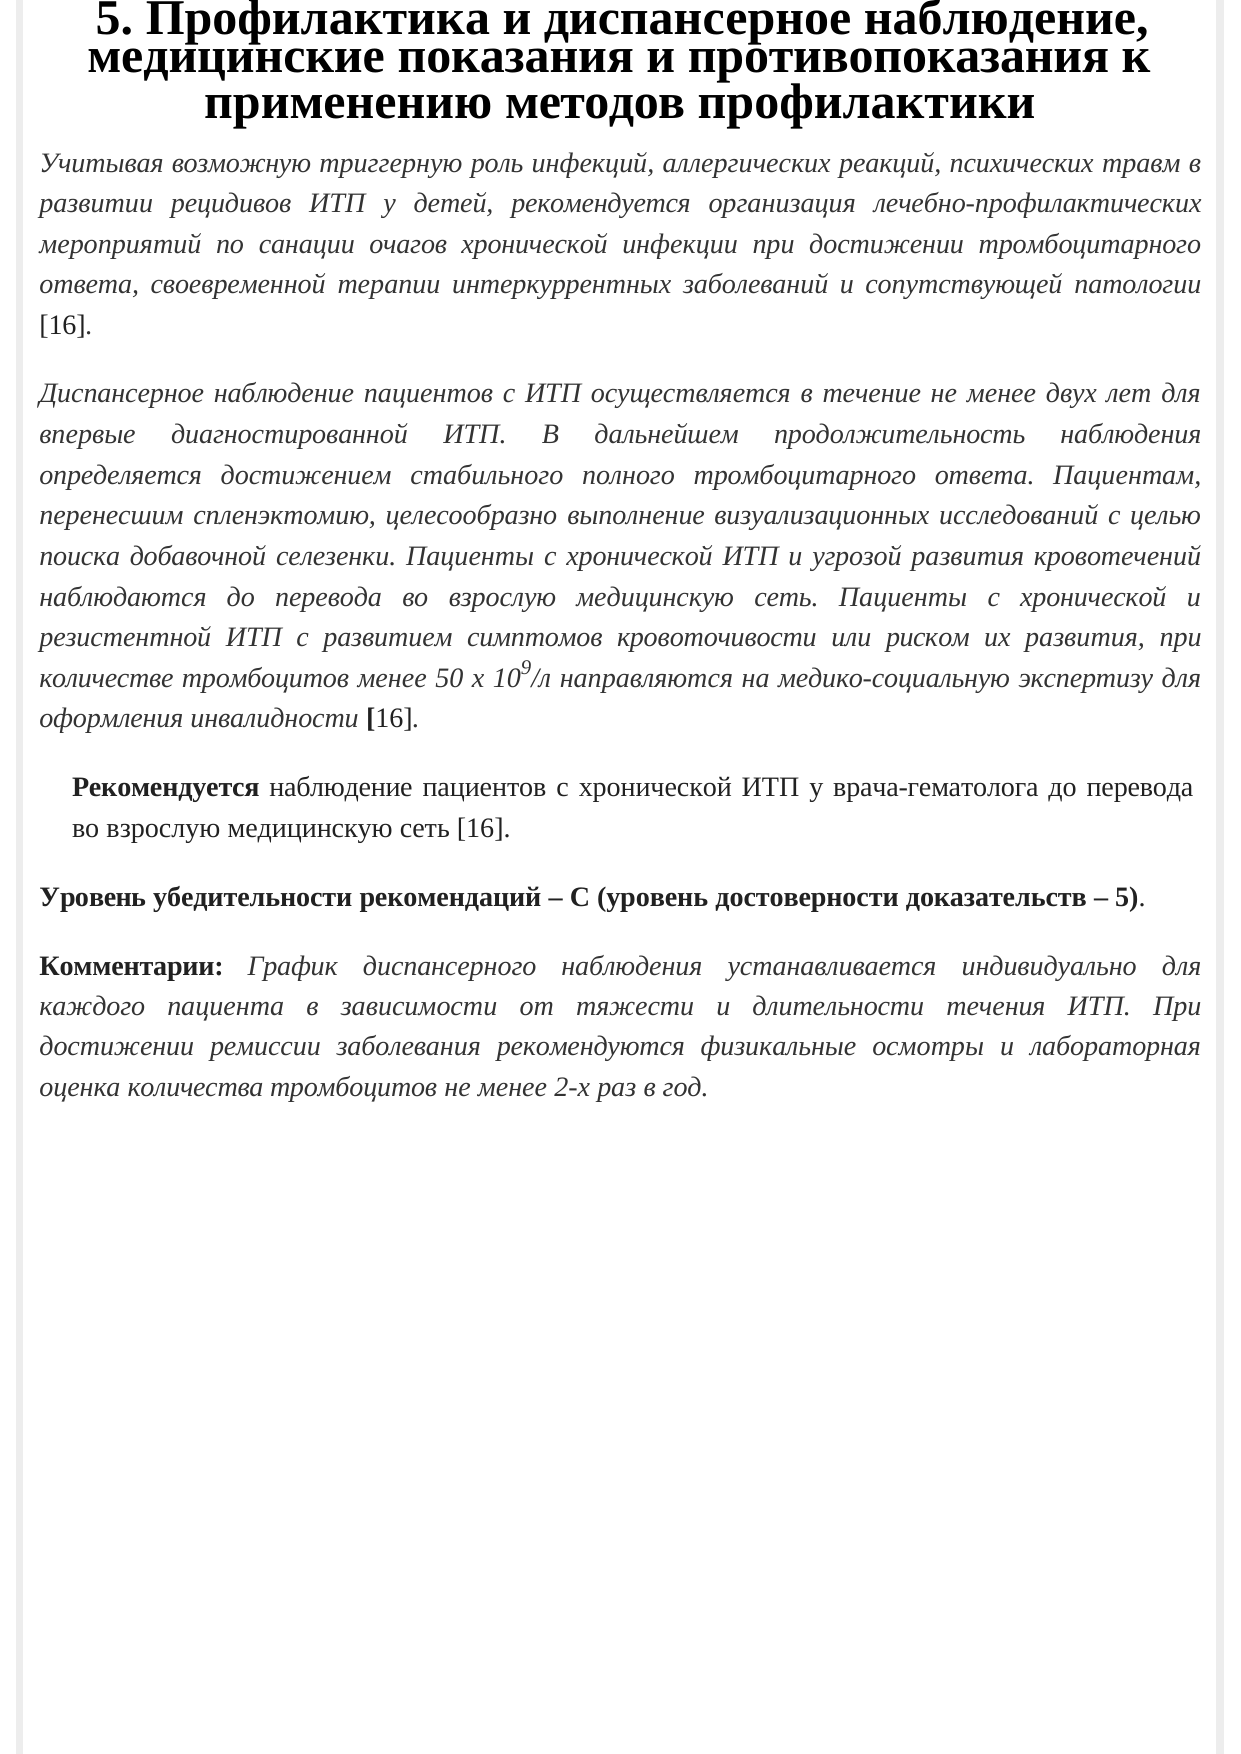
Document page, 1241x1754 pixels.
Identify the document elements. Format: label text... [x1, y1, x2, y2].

text Рекомендуется наблюдение пациентов с хронической ИТП у врача-гематолога до перевода во взрослую медицинскую сеть [16]. [72, 770, 1201, 843]
text применению методов профилактики [800, 83, 1236, 127]
subtitle Профилактика и диспансерное наблюдение, медицинские показания и противопоказания к [87, 3, 1153, 83]
subtitle Уровень убедительности рекомендаций – С (уровень достоверности доказательств – 5). [39, 880, 1236, 912]
text Комментарии: График диспансерного наблюдения устанавливается индивидуально для каждого пациента в зависимости от тяжести и длительности течения ИТП. При достижении ремиссии заболевания рекомендуются физикальные осмотры и лабораторная оценка количества тромбоцитов не менее 2-х раз в год. [39, 948, 1201, 1102]
text Диспансерное наблюдение пациентов с ИТП осуществляется в течение не менее двух лет для впервые диагностированной ИТП. В дальнейшем продолжительность наблюдения определяется достижением стабильного полного тромбоцитарного ответа. Пациентам, перенесшим спленэктомию, целесообразно выполнение визуализационных исследований с целью поиска добавочной селезенки. Пациенты с хронической ИТП и угрозой развития кровотечений наблюдаются до перевода во взрослую медицинскую сеть. Пациенты с хронической и резистентной ИТП с развитием симптомов кровоточивости или риском их развития, при количестве тромбоцитов менее 50 х 109/л направляются на медико-социальную экспертизу для оформления инвалидности [16]. [39, 368, 1201, 734]
text Учитывая возможную триггерную роль инфекций, аллергических реакций, психических травм в развитии рецидивов ИТП у детей, рекомендуется организация лечебно-профилактических мероприятий по санации очагов хронической инфекции при достижении тромбоцитарного ответа, своевременной терапии интеркуррентных заболеваний и сопутствующей патологии [16]. [39, 146, 1201, 340]
text применению методов профилактики [204, 83, 793, 127]
